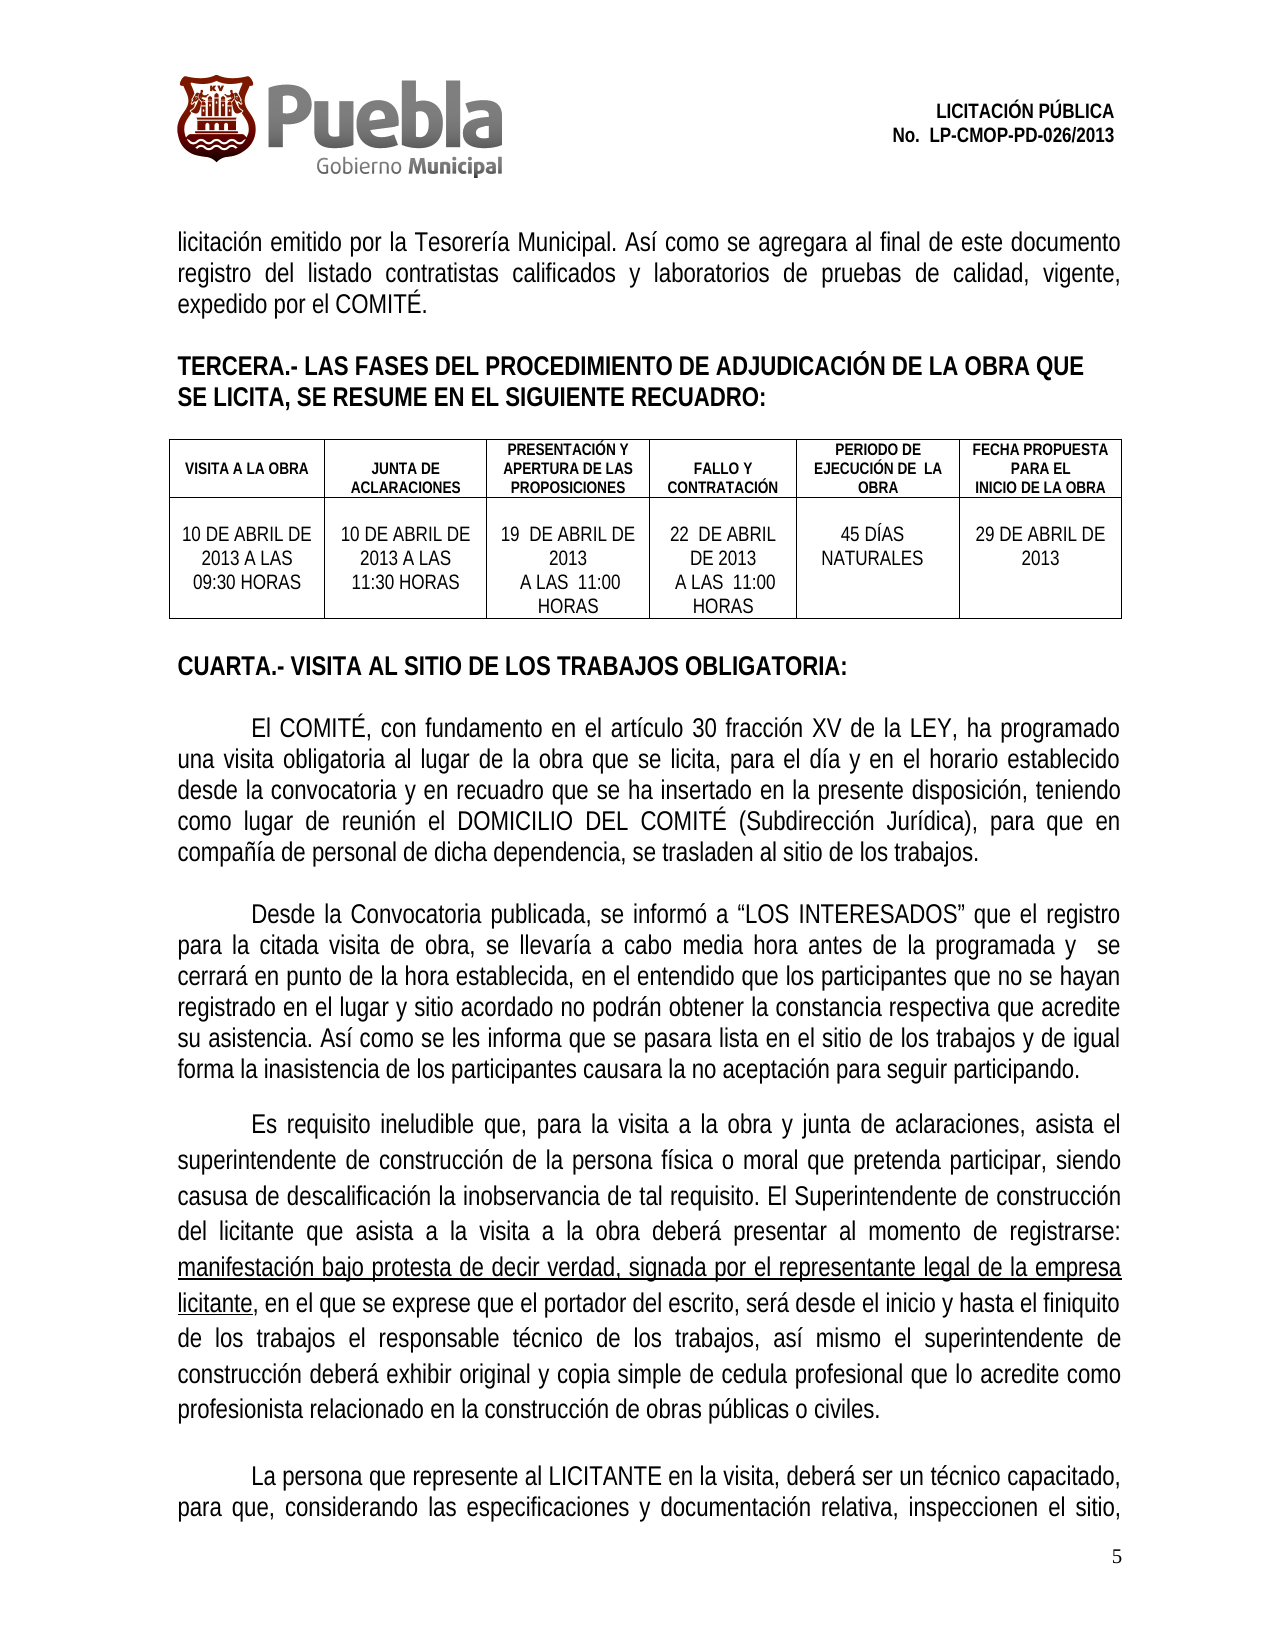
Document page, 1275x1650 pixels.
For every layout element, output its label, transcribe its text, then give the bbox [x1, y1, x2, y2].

table_header PERIODO DE EJECUCIÓN DE LA OBRA [797, 440, 959, 497]
table_cell 19 DE ABRIL DE 2013 A LAS 11:00 HORAS [487, 498, 649, 618]
picture [177, 75, 502, 178]
table_cell 10 DE ABRIL DE 2013 A LAS 11:30 HORAS [325, 498, 486, 618]
text SE LICITA, SE RESUME EN EL SIGUIENTE RECUADRO: [177, 381, 1122, 412]
table_header FECHA PROPUESTA PARA EL INICIO DE LA OBRA [960, 440, 1121, 497]
text CUARTA.- VISITA AL SITIO DE LOS TRABAJOS OBLIGATORIA: [177, 650, 1122, 681]
table_header FALLO Y CONTRATACIÓN [650, 440, 796, 497]
text Desde la Convocatoria publicada, se informó a “LOS INTERESADOS” que el registro para la citada visita de obra, se llevaría a cabo media hora antes de la programada y se cerrará en punto de la hora establecida, en el entendido que los participantes que no se hayan registrado en el lugar y sitio acordado no podrán obtener la constancia respectiva que acredite su asistencia. Así como se les informa que se pasara lista en el sitio de los trabajos y de igual forma la inasistencia de los participantes causara la no aceptación para seguir participando. [177, 898, 1122, 1084]
text TERCERA.- LAS FASES DEL PROCEDIMIENTO DE ADJUDICACIÓN DE LA OBRA QUE [177, 350, 1122, 381]
text El COMITÉ, con fundamento en el artículo 30 fracción XV de la LEY, ha programado una visita obligatoria al lugar de la obra que se licita, para el día y en el horario establecido desde la convocatoria y en recuadro que se ha insertado en la presente disposición, teniendo como lugar de reunión el DOMICILIO DEL COMITÉ (Subdirección Jurídica), para que en compañía de personal de dicha dependencia, se trasladen al sitio de los trabajos. [177, 712, 1122, 867]
table_cell 45 DÍAS NATURALES [797, 498, 959, 618]
table_header JUNTA DE ACLARACIONES [325, 440, 486, 497]
table_header PRESENTACIÓN Y APERTURA DE LAS PROPOSICIONES [487, 440, 649, 497]
table_cell 22 DE ABRIL DE 2013 A LAS 11:00 HORAS [650, 498, 796, 618]
table_cell 10 DE ABRIL DE 2013 A LAS 09:30 HORAS [170, 498, 324, 618]
text Es requisito ineludible que, para la visita a la obra y junta de aclaraciones, asista el superintendente de construcción de la persona física o moral que pretenda participar, siendo casusa de descalificación la inobservancia de tal requisito. El Superintendente de construcción del licitante que asista a la visita a la obra deberá presentar al momento de registrarse: manifestación bajo protesta de decir verdad, signada por el representante legal de la empresa licitante, en el que se exprese que el portador del escrito, será desde el inicio y hasta el finiquito de los trabajos el responsable técnico de los trabajos, así mismo el superintendente de construcción deberá exhibir original y copia simple de cedula profesional que lo acredite como profesionista relacionado en la construcción de obras públicas o civiles. [177, 1279, 1122, 1424]
table_header VISITA A LA OBRA [170, 440, 324, 497]
text Es requisito ineludible que, para la visita a la obra y junta de aclaraciones, asista el superintendente de construcción de la persona física o moral que pretenda participar, siendo casusa de descalificación la inobservancia de tal requisito. El Superintendente de construcción del licitante que asista a la visita a la obra deberá presentar al momento de registrarse: manifestación bajo protesta de decir verdad, signada por el representante legal de la empresa licitante, en el que se exprese que el portador del escrito, será desde el inicio y hasta el finiquito de los trabajos el responsable técnico de los trabajos, así mismo el superintendente de construcción deberá exhibir original y copia simple de cedula profesional que lo acredite como profesionista relacionado en la construcción de obras públicas o civiles. [177, 1108, 1122, 1278]
table_cell 29 DE ABRIL DE 2013 [960, 498, 1121, 618]
